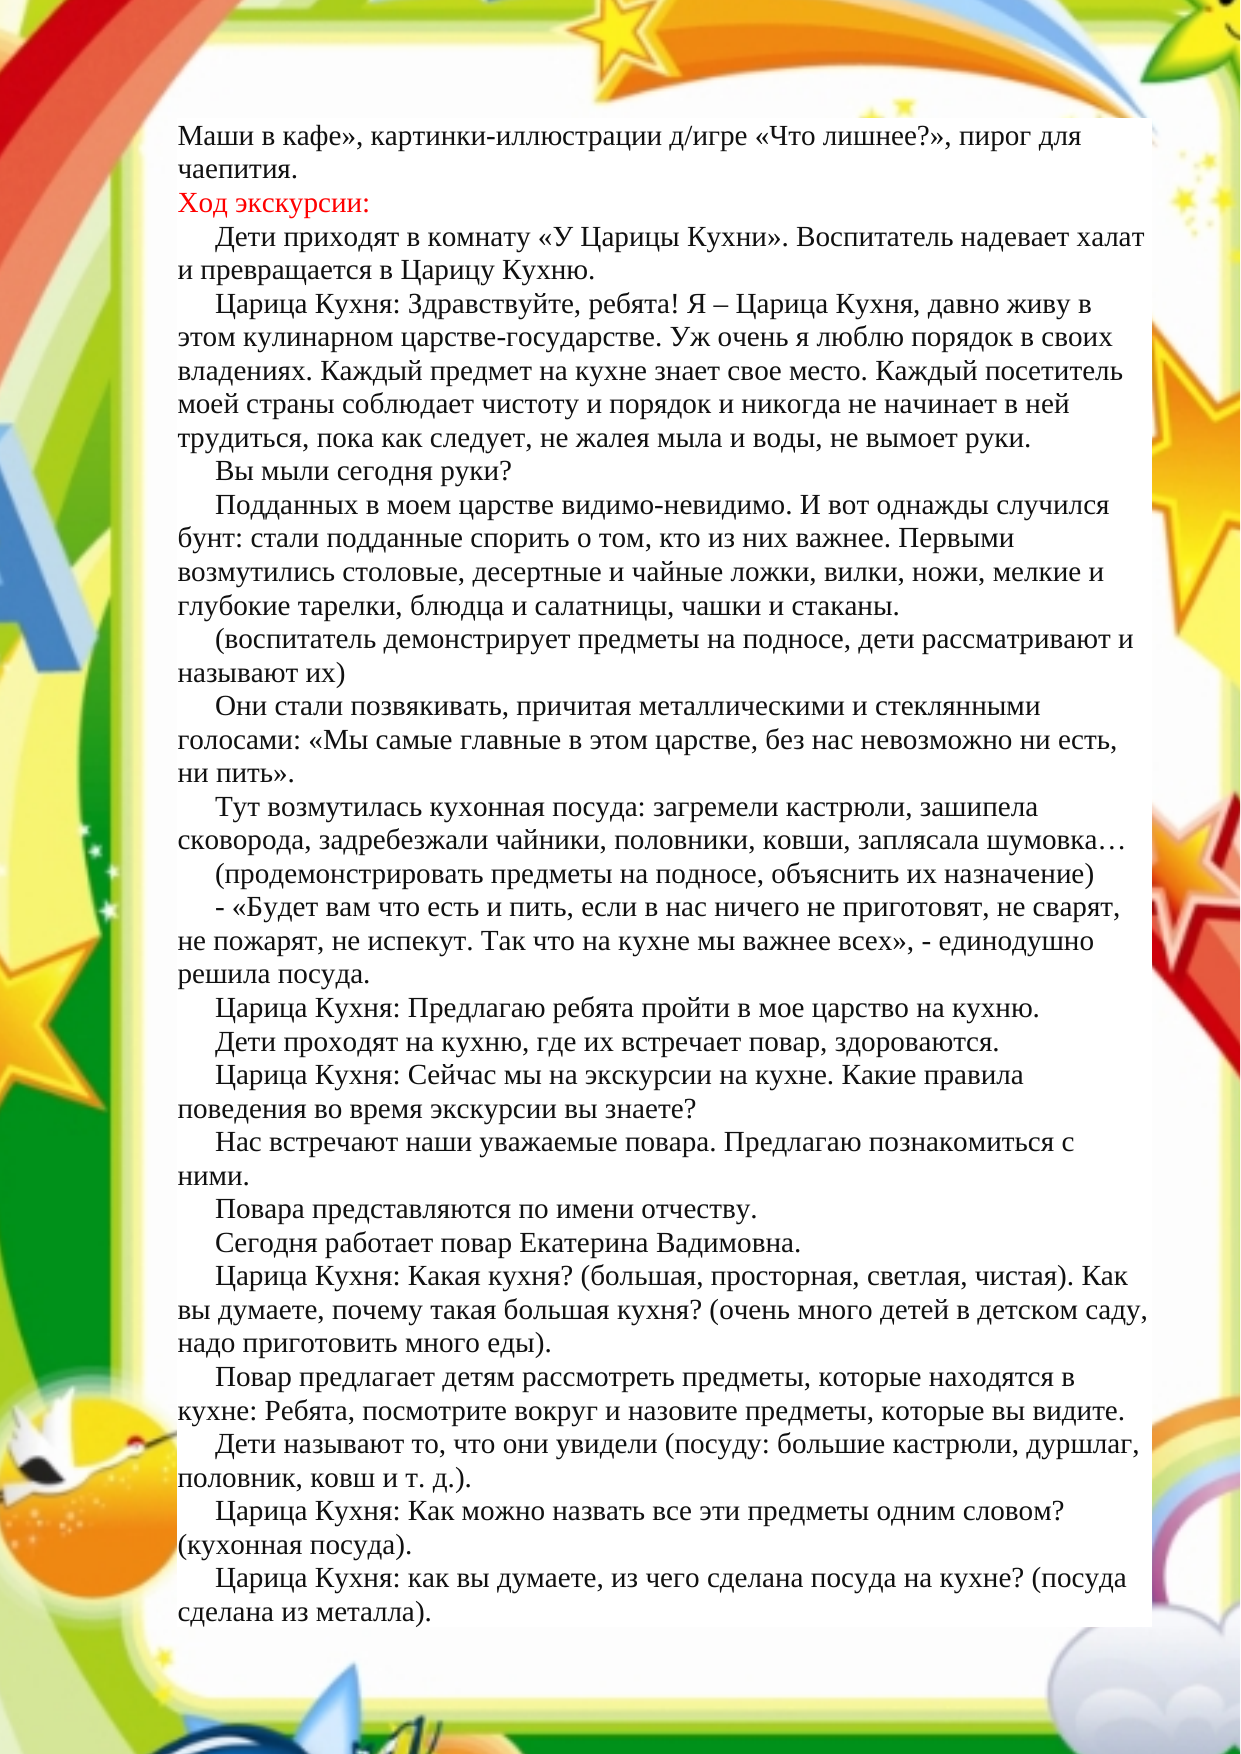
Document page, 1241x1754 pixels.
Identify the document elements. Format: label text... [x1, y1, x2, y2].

text Повара представляются по имени отчеству. [177, 1191, 1152, 1225]
text Царица Кухня: Здравствуйте, ребята! Я – Царица Кухня, давно живу в этом кулинарном царстве-государстве. Уж очень я люблю порядок в своих владениях. Каждый предмет на кухне знает свое место. Каждый посетитель моей страны соблюдает чистоту и порядок и никогда не начинает в ней трудиться, пока как следует, не жалея мыла и воды, не вымоет руки. [177, 286, 1152, 453]
text Дети приходят в комнату «У Царицы Кухни». Воспитатель надевает халат и превращается в Царицу Кухню. [177, 219, 1152, 286]
text Царица Кухня: Как можно назвать все эти предметы одним словом? (кухонная посуда). [177, 1493, 1152, 1560]
text Царица Кухня: Какая кухня? (большая, просторная, светлая, чистая). Как вы думаете, почему такая большая кухня? (очень много детей в детском саду, надо приготовить много еды). [177, 1258, 1152, 1359]
text Тут возмутилась кухонная посуда: загремели кастрюли, зашипела сковорода, задребезжали чайники, половники, ковши, заплясала шумовка… [177, 789, 1152, 856]
text Подданных в моем царстве видимо-невидимо. И вот однажды случился бунт: стали подданные спорить о том, кто из них важнее. Первыми возмутились столовые, десертные и чайные ложки, вилки, ножи, мелкие и глубокие тарелки, блюдца и салатницы, чашки и стаканы. [177, 487, 1152, 621]
text Царица Кухня: Сейчас мы на экскурсии на кухне. Какие правила поведения во время экскурсии вы знаете? [177, 1057, 1152, 1124]
text Они стали позвякивать, причитая металлическими и стеклянными голосами: «Мы самые главные в этом царстве, без нас невозможно ни есть, ни пить». [177, 688, 1152, 789]
text (воспитатель демонстрирует предметы на подносе, дети рассматривают и называют их) [177, 621, 1152, 688]
text Повар предлагает детям рассмотреть предметы, которые находятся в кухне: Ребята, посмотрите вокруг и назовите предметы, которые вы видите. [177, 1359, 1152, 1426]
text Ход экскурсии: [177, 185, 1152, 219]
text Сегодня работает повар Екатерина Вадимовна. [177, 1225, 1152, 1258]
text Царица Кухня: как вы думаете, из чего сделана посуда на кухне? (посуда сделана из металла). [177, 1560, 1152, 1627]
text Дети проходят на кухню, где их встречает повар, здороваются. [177, 1024, 1152, 1057]
text Царица Кухня: Предлагаю ребята пройти в мое царство на кухню. [177, 990, 1152, 1024]
text (продемонстрировать предметы на подносе, объяснить их назначение) [177, 856, 1152, 889]
text Вы мыли сегодня руки? [177, 453, 1152, 487]
picture [0, 0, 1241, 1754]
text Нас встречают наши уважаемые повара. Предлагаю познакомиться с ними. [177, 1124, 1152, 1191]
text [177, 118, 1152, 185]
text - «Будет вам что есть и пить, если в нас ничего не приготовят, не сварят, не пожарят, не испекут. Так что на кухне мы важнее всех», - единодушно решила посуда. [177, 889, 1152, 990]
text Дети называют то, что они увидели (посуду: большие кастрюли, дуршлаг, половник, ковш и т. д.). [177, 1426, 1152, 1493]
